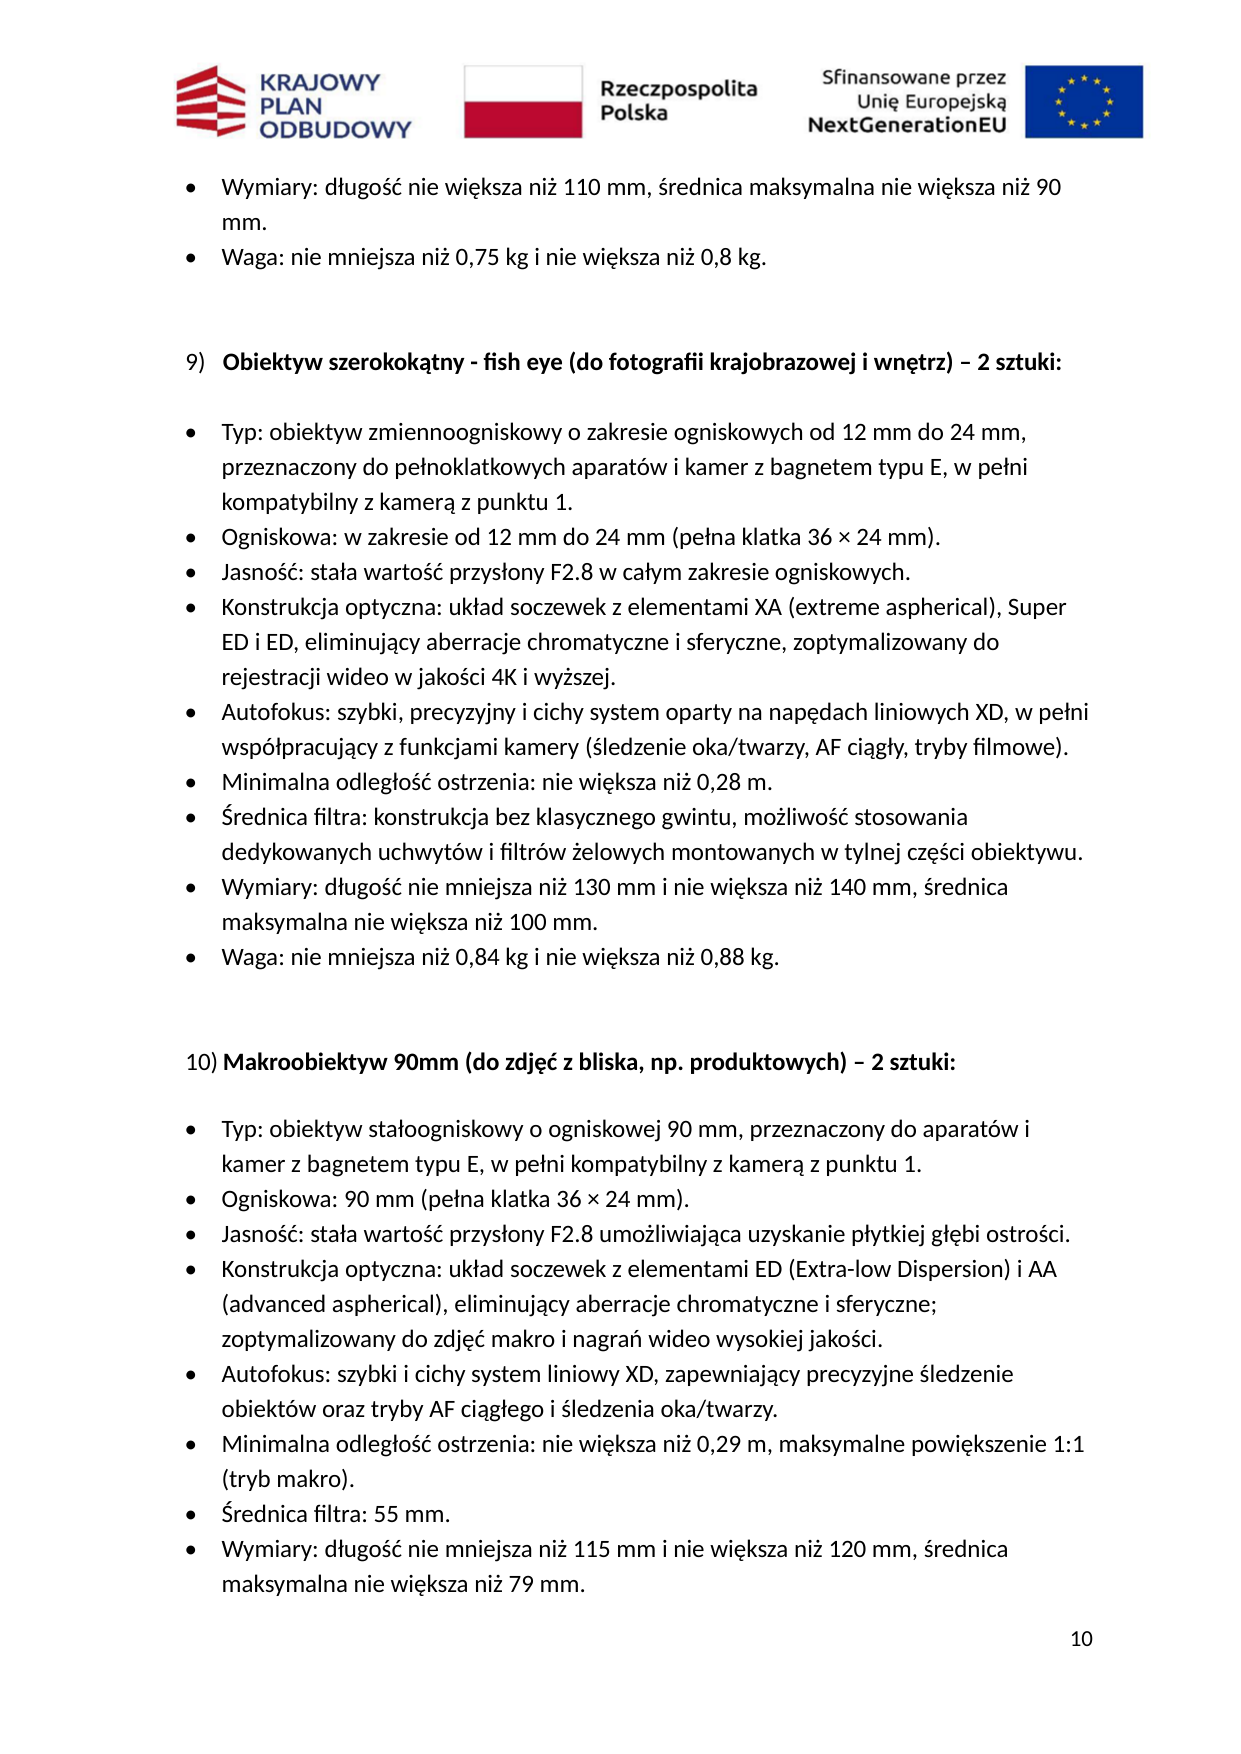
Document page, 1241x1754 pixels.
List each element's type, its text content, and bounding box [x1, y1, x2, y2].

list Ogniskowa: 90 mm (pełna klatka 36 × 24 mm). [184, 1183, 1093, 1214]
list Minimalna odległość ostrzenia: nie większa niż 0,28 m. [184, 766, 1093, 797]
list Średnica filtra: konstrukcja bez klasycznego gwintu, możliwość stosowania dedykowanych uchwytów i filtrów żelowych montowanych w tylnej części obiektywu. [184, 801, 1093, 867]
list Makroobiektyw 90mm (do zdjęć z bliska, np. produktowych) – 2 sztuki: [185, 1046, 1093, 1109]
list Wymiary: długość nie mniejsza niż 115 mm i nie większa niż 120 mm, średnica maksymalna nie większa niż 79 mm. [184, 1533, 1093, 1599]
list Minimalna odległość ostrzenia: nie większa niż 0,29 m, maksymalne powiększenie 1:1 (tryb makro). [184, 1428, 1093, 1494]
list Ogniskowa: w zakresie od 12 mm do 24 mm (pełna klatka 36 × 24 mm). [184, 521, 1093, 552]
list Średnica filtra: 55 mm. [184, 1498, 1093, 1529]
list Autofokus: szybki, precyzyjny i cichy system oparty na napędach liniowych XD, w pełni współpracujący z funkcjami kamery (śledzenie oka/twarzy, AF ciągły, tryby filmowe). [184, 696, 1093, 762]
list Autofokus: szybki i cichy system liniowy XD, zapewniający precyzyjne śledzenie obiektów oraz tryby AF ciągłego i śledzenia oka/twarzy. [184, 1358, 1093, 1424]
list Konstrukcja optyczna: układ soczewek z elementami XA (extreme aspherical), Super ED i ED, eliminujący aberracje chromatyczne i sferyczne, zoptymalizowany do rejestracji wideo w jakości 4K i wyższej. [184, 591, 1093, 692]
list Wymiary: długość nie mniejsza niż 130 mm i nie większa niż 140 mm, średnica maksymalna nie większa niż 100 mm. [184, 871, 1093, 937]
list Konstrukcja optyczna: układ soczewek z elementami ED (Extra-low Dispersion) i AA (advanced aspherical), eliminujący aberracje chromatyczne i sferyczne; zoptymalizowany do zdjęć makro i nagrań wideo wysokiej jakości. [184, 1253, 1093, 1354]
list Typ: obiektyw zmiennoogniskowy o zakresie ogniskowych od 12 mm do 24 mm, przeznaczony do pełnoklatkowych aparatów i kamer z bagnetem typu E, w pełni kompatybilny z kamerą z punktu 1. [184, 416, 1093, 517]
list Jasność: stała wartość przysłony F2.8 umożliwiająca uzyskanie płytkiej głębi ostrości. [184, 1218, 1093, 1249]
list Jasność: stała wartość przysłony F2.8 w całym zakresie ogniskowych. [184, 556, 1093, 587]
list Waga: nie mniejsza niż 0,84 kg i nie większa niż 0,88 kg. [184, 941, 1093, 972]
list Waga: nie mniejsza niż 0,75 kg i nie większa niż 0,8 kg. [184, 241, 1093, 272]
list Typ: obiektyw stałoogniskowy o ogniskowej 90 mm, przeznaczony do aparatów i kamer z bagnetem typu E, w pełni kompatybilny z kamerą z punktu 1. [184, 1113, 1093, 1179]
list Wymiary: długość nie większa niż 110 mm, średnica maksymalna nie większa niż 90 mm. [184, 148, 1093, 237]
picture [147, 42, 1157, 167]
list Obiektyw szerokokątny - fish eye (do fotografii krajobrazowej i wnętrz) – 2 sztuki: [185, 346, 1093, 377]
